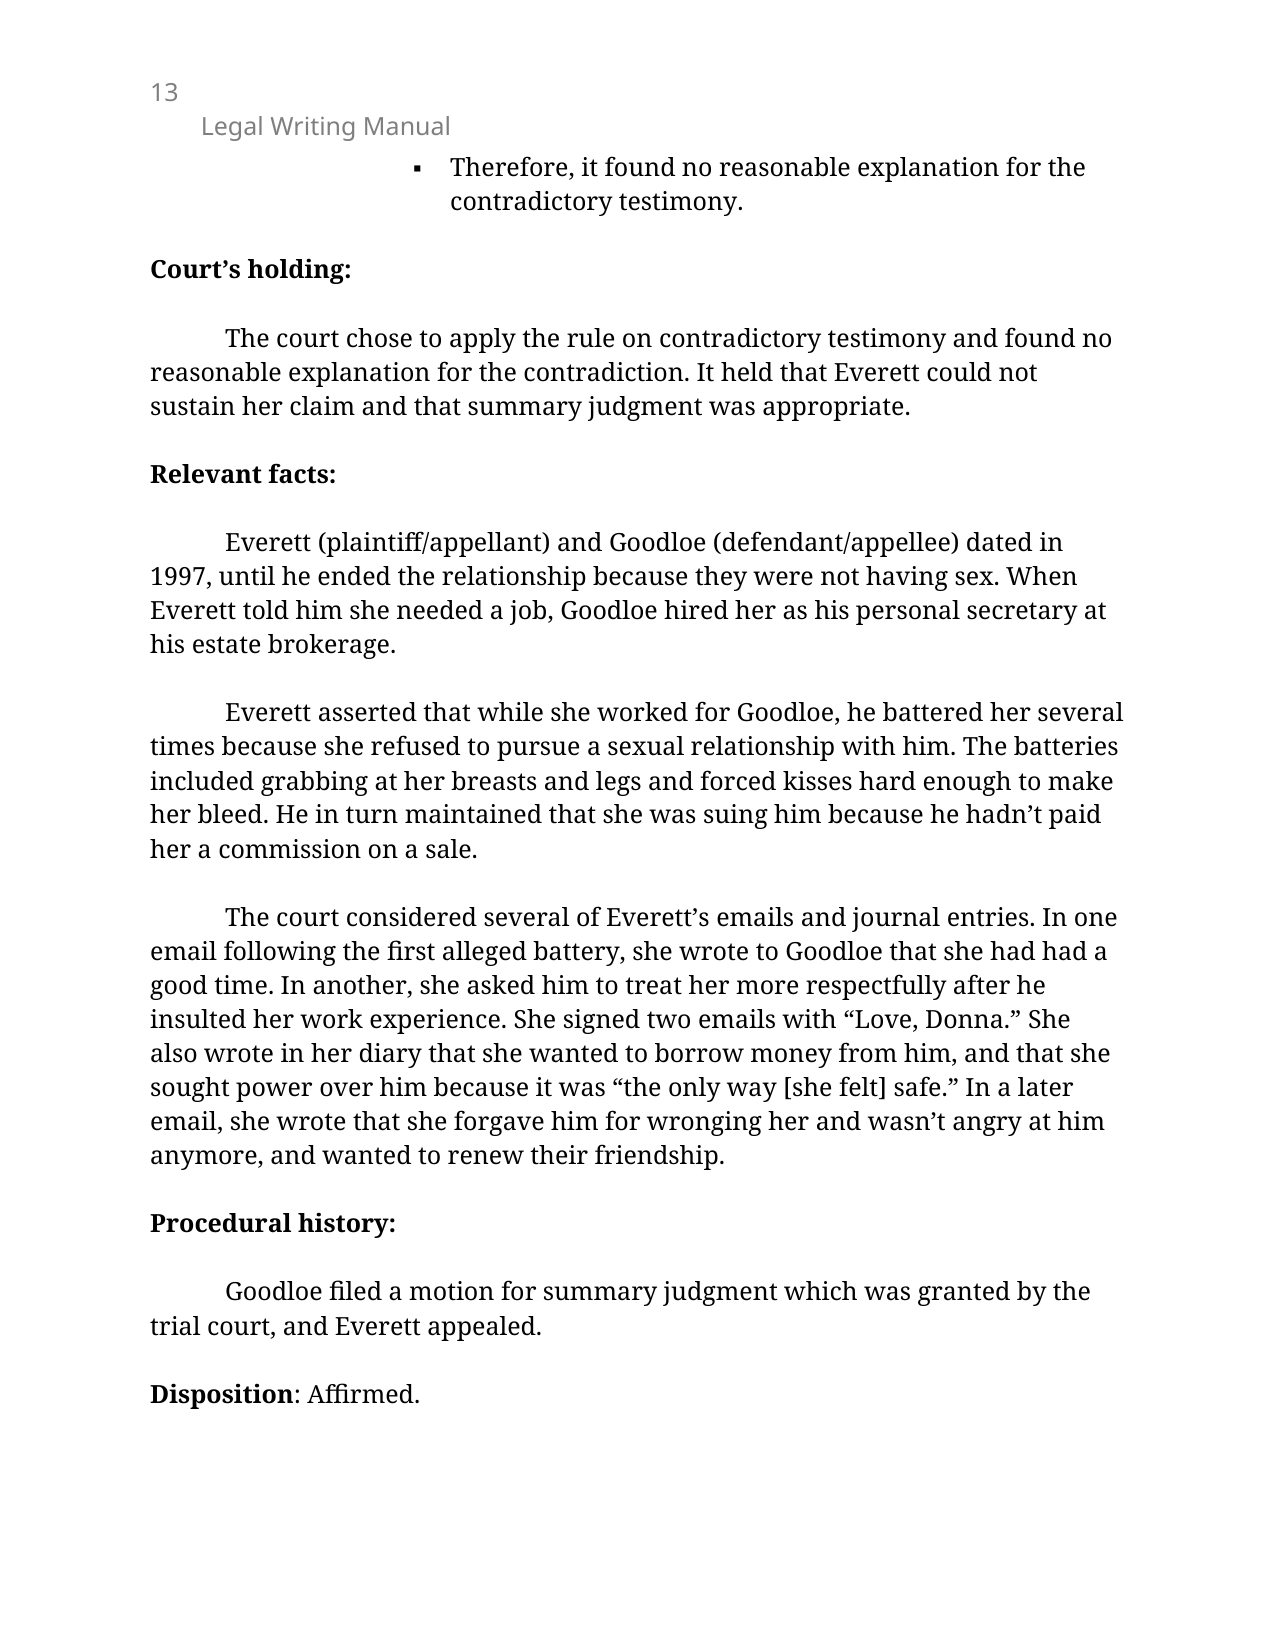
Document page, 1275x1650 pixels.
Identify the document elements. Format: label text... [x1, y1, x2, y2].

text Everett asserted that while she worked for Goodloe, he battered her several times because she refused to pursue a sexual relationship with him. The batteries included grabbing at her breasts and legs and forced kisses hard enough to make her bleed. He in turn maintained that she was suing him because he hadn’t paid her a commission on a sale. [150, 695, 1125, 865]
text Court’s holding: [150, 252, 1125, 286]
text Procedural history: [150, 1206, 1125, 1240]
list Therefore, it found no reasonable explanation for the contradictory testimony. [412, 150, 1125, 218]
text Relevant facts: [150, 457, 1125, 491]
text Disposition: Affirmed. [150, 1376, 1125, 1410]
text The court chose to apply the rule on contradictory testimony and found no reasonable explanation for the contradiction. It held that Everett could not sustain her claim and that summary judgment was appropriate. [150, 320, 1125, 422]
text Everett (plaintiff/appellant) and Goodloe (defendant/appellee) dated in 1997, until he ended the relationship because they were not having sex. When Everett told him she needed a job, Goodloe hired her as his personal secretary at his estate brokerage. [150, 525, 1125, 661]
text Goodloe filed a motion for summary judgment which was granted by the trial court, and Everett appealed. [150, 1274, 1125, 1342]
text The court considered several of Everett’s emails and journal entries. In one email following the first alleged battery, she wrote to Goodloe that she had had a good time. In another, she asked him to treat her more respectfully after he insulted her work experience. She signed two emails with “Love, Donna.” She also wrote in her diary that she wanted to borrow money from him, and that she sought power over him because it was “the only way [she felt] safe.” In a later email, she wrote that she forgave him for wronging her and wasn’t angry at him anymore, and wanted to renew their friendship. [150, 899, 1125, 1172]
